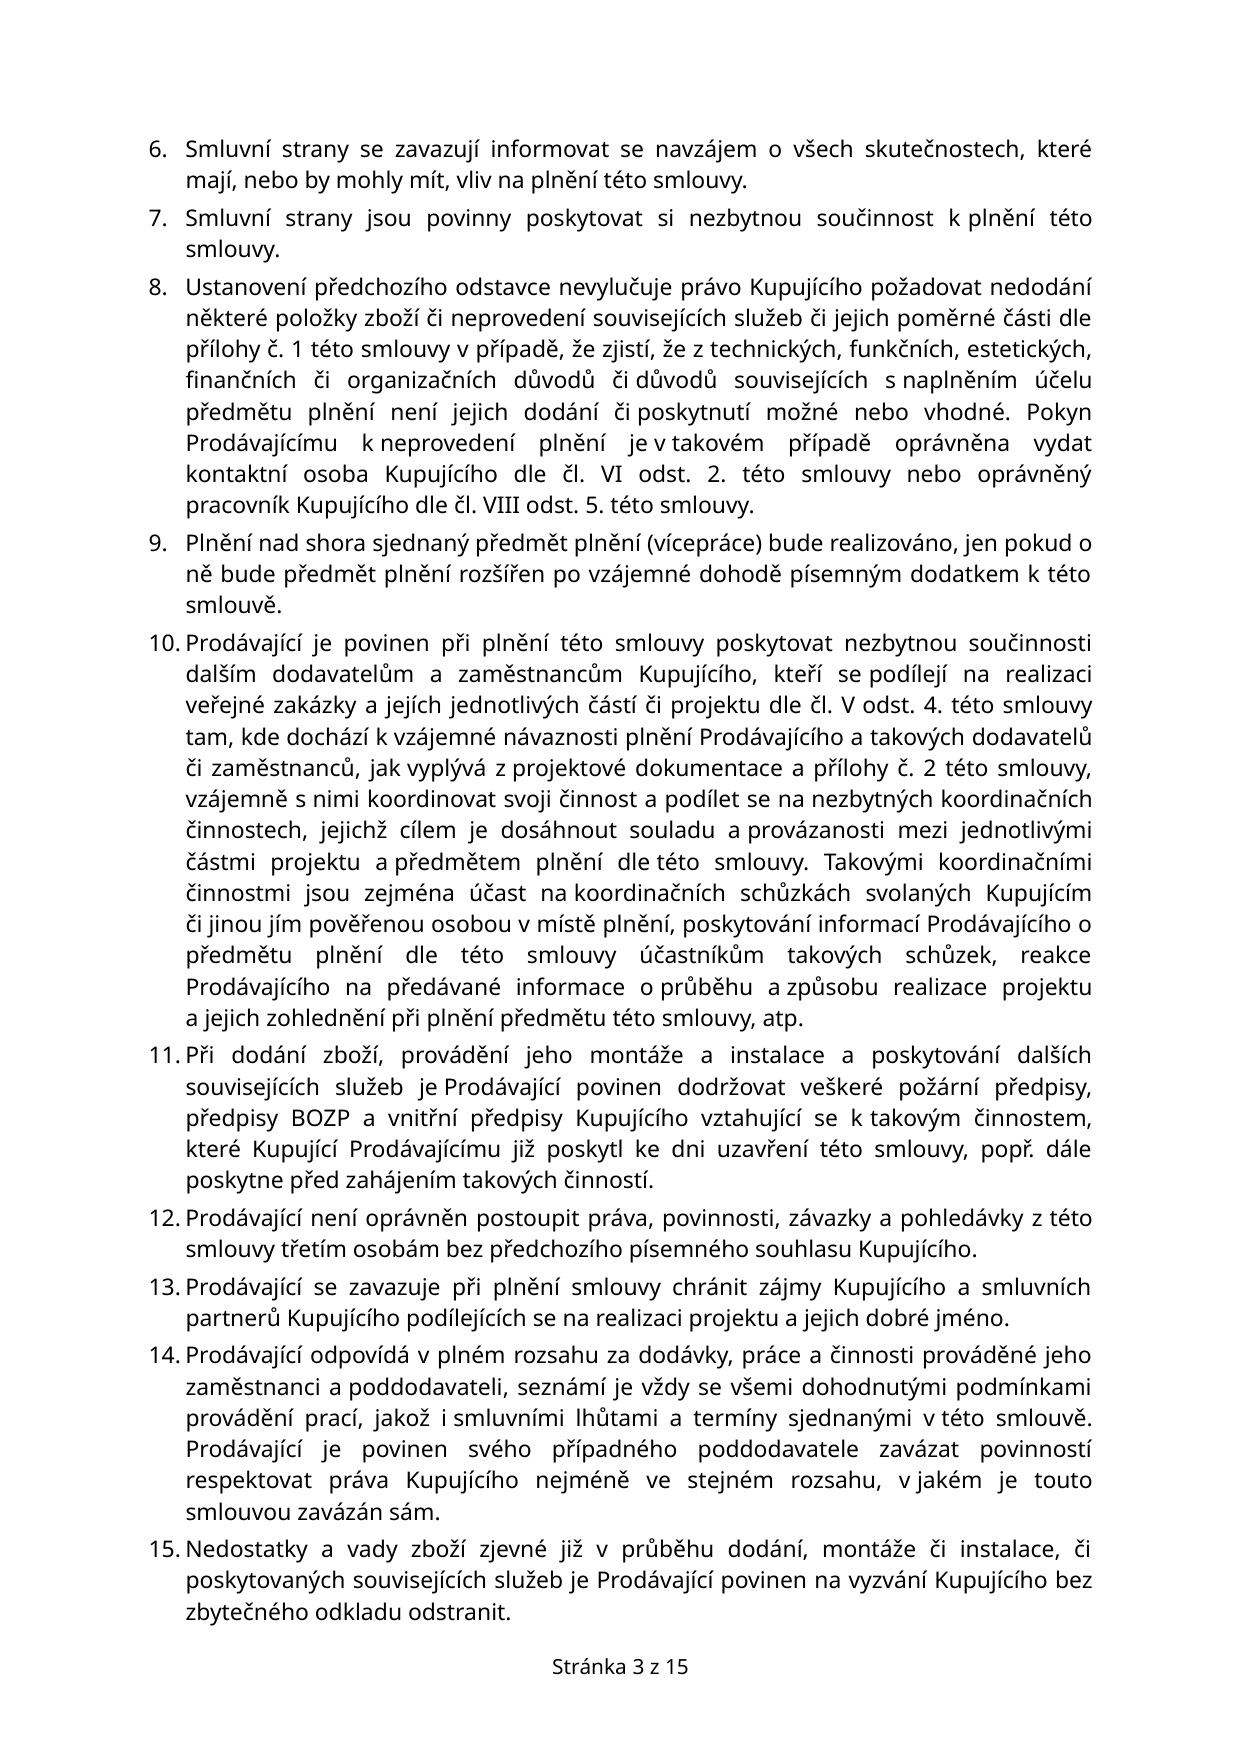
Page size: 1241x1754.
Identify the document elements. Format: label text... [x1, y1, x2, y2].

subtitle Prodávající je povinen při plnění této smlouvy poskytovat nezbytnou součinnosti dalším dodavatelům a zaměstnancům Kupujícího, kteří se podílejí na realizaci veřejné zakázky a jejích jednotlivých částí či projektu dle čl. V odst. 4. této smlouvy tam, kde dochází k vzájemné návaznosti plnění Prodávajícího a takových dodavatelů či zaměstnanců, jak vyplývá z projektové dokumentace a přílohy č. 2 této smlouvy, vzájemně s nimi koordinovat svoji činnost a podílet se na nezbytných koordinačních činnostech, jejichž cílem je dosáhnout souladu a provázanosti mezi jednotlivými částmi projektu a předmětem plnění dle této smlouvy. Takovými koordinačními činnostmi jsou zejména účast na koordinačních schůzkách svolaných Kupujícím či jinou jím pověřenou osobou v místě plnění, poskytování informací Prodávajícího o předmětu plnění dle této smlouvy účastníkům takových schůzek, reakce Prodávajícího na předávané informace o průběhu a způsobu realizace projektu a jejich zohlednění při plnění předmětu této smlouvy, atp. [148, 627, 1093, 1033]
subtitle Prodávající se zavazuje při plnění smlouvy chránit zájmy Kupujícího a smluvních partnerů Kupujícího podílejících se na realizaci projektu a jejich dobré jméno. [148, 1270, 1093, 1333]
subtitle Prodávající odpovídá v plném rozsahu za dodávky, práce a činnosti prováděné jeho zaměstnanci a poddodavateli, seznámí je vždy se všemi dohodnutými podmínkami provádění prací, jakož i smluvními lhůtami a termíny sjednanými v této smlouvě. Prodávající je povinen svého případného poddodavatele zavázat povinností respektovat práva Kupujícího nejméně ve stejném rozsahu, v jakém je touto smlouvou zavázán sám. [148, 1339, 1093, 1527]
subtitle Nedostatky a vady zboží zjevné již v průběhu dodání, montáže či instalace, či poskytovaných souvisejících služeb je Prodávající povinen na vyzvání Kupujícího bez zbytečného odkladu odstranit. [148, 1533, 1093, 1627]
subtitle Prodávající není oprávněn postoupit práva, povinnosti, závazky a pohledávky z této smlouvy třetím osobám bez předchozího písemného souhlasu Kupujícího. [148, 1202, 1093, 1264]
subtitle Smluvní strany se zavazují informovat se navzájem o všech skutečnostech, které mají, nebo by mohly mít, vliv na plnění této smlouvy. [148, 133, 1093, 195]
subtitle Smluvní strany jsou povinny poskytovat si nezbytnou součinnost k plnění této smlouvy. [148, 202, 1093, 264]
subtitle Plnění nad shora sjednaný předmět plnění (vícepráce) bude realizováno, jen pokud o ně bude předmět plnění rozšířen po vzájemné dohodě písemným dodatkem k této smlouvě. [148, 527, 1093, 620]
subtitle Ustanovení předchozího odstavce nevylučuje právo Kupujícího požadovat nedodání některé položky zboží či neprovedení souvisejících služeb či jejich poměrné části dle přílohy č. 1 této smlouvy v případě, že zjistí, že z technických, funkčních, estetických, finančních či organizačních důvodů či důvodů souvisejících s naplněním účelu předmětu plnění není jejich dodání či poskytnutí možné nebo vhodné. Pokyn Prodávajícímu k neprovedení plnění je v takovém případě oprávněna vydat kontaktní osoba Kupujícího dle čl. VI odst. 2. této smlouvy nebo oprávněný pracovník Kupujícího dle čl. VIII odst. 5. této smlouvy. [148, 270, 1093, 520]
subtitle Při dodání zboží, provádění jeho montáže a instalace a poskytování dalších souvisejících služeb je Prodávající povinen dodržovat veškeré požární předpisy, předpisy BOZP a vnitřní předpisy Kupujícího vztahující se k takovým činnostem, které Kupující Prodávajícímu již poskytl ke dni uzavření této smlouvy, popř. dále poskytne před zahájením takových činností. [148, 1039, 1093, 1195]
